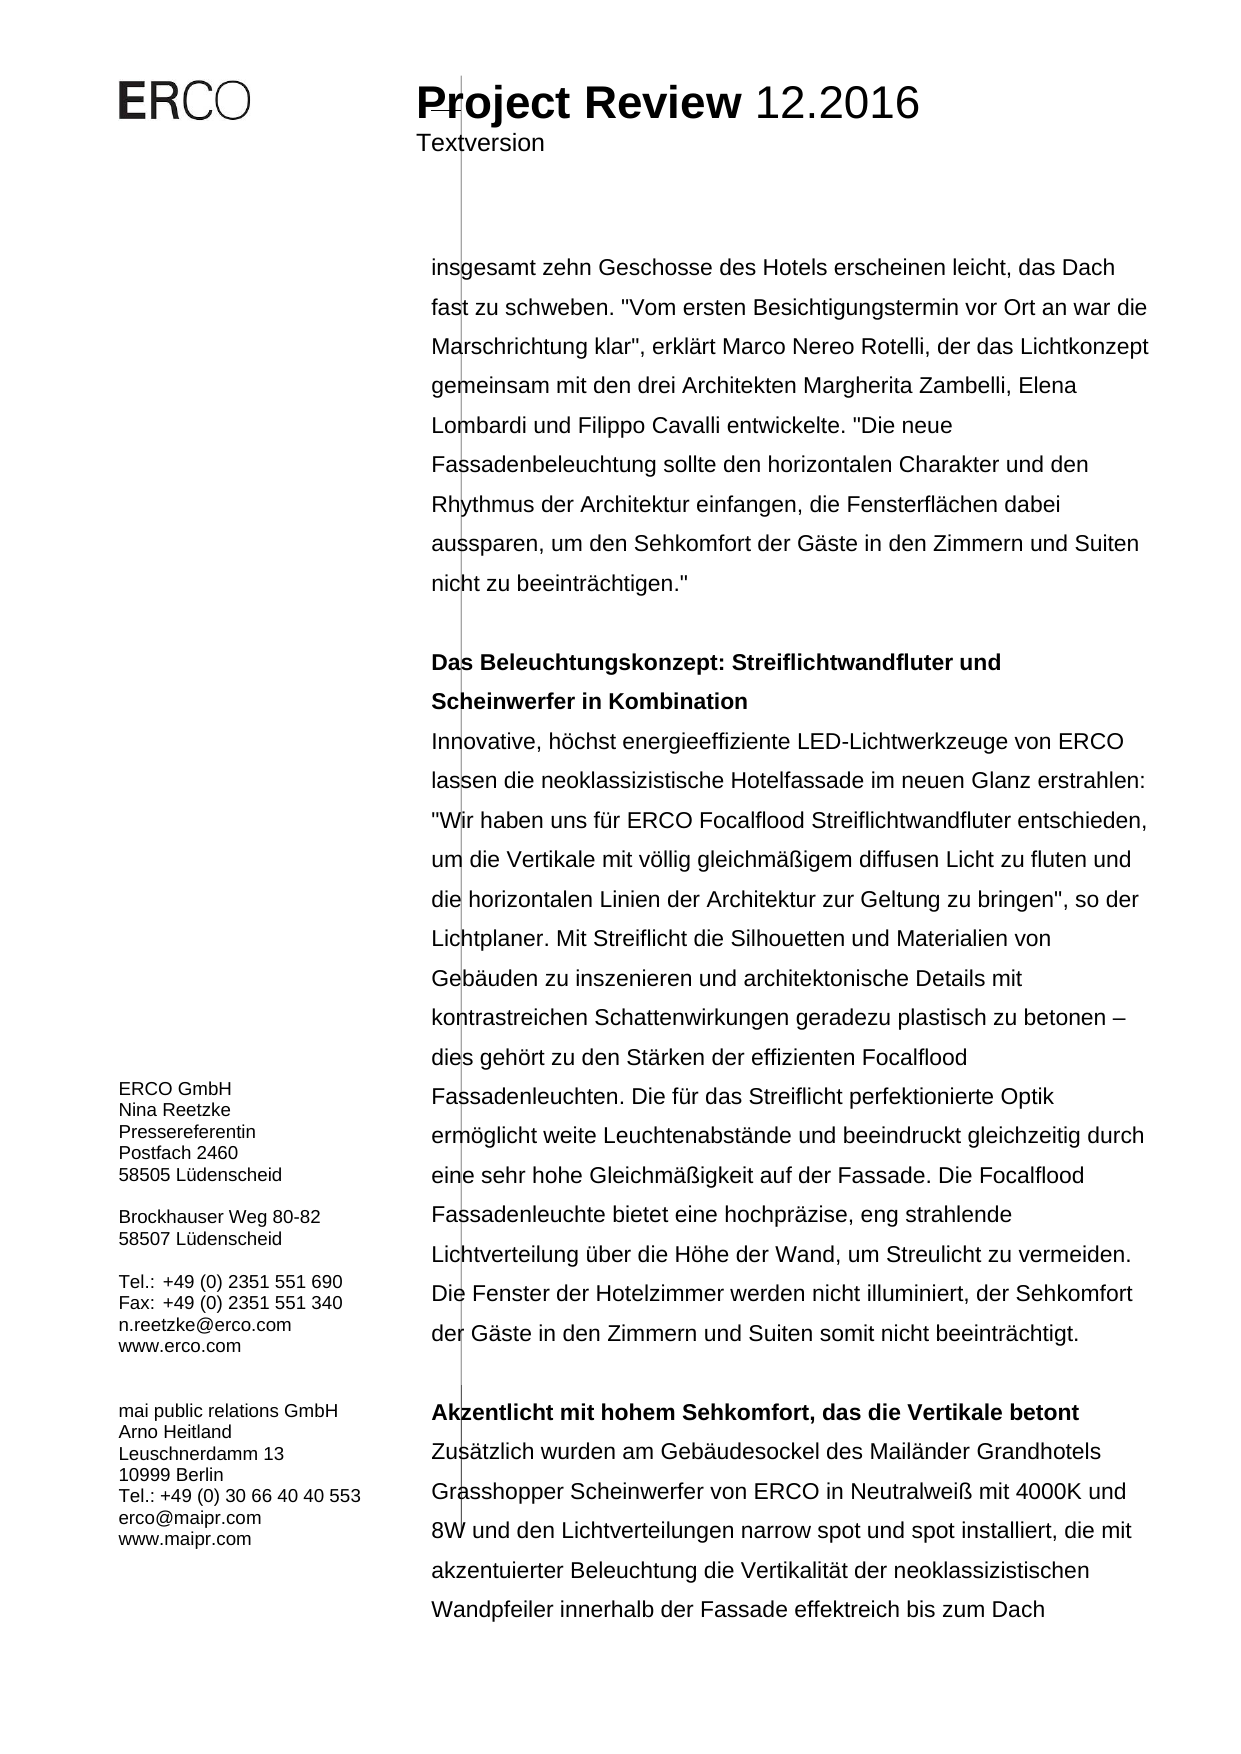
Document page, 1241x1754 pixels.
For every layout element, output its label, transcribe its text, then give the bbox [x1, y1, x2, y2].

picture [118, 79, 251, 121]
text Innovative, höchst energieeffiziente LED-Lichtwerkzeuge von ERCO lassen die neoklassizistische Hotelfassade im neuen Glanz erstrahlen: "Wir haben uns für ERCO Focalflood Streiflichtwandfluter entschieden, um die Vertikale mit völlig gleichmäßigem diffusen Licht zu fluten und die horizontalen Linien der Architektur zur Geltung zu bringen", so der Lichtplaner. Mit Streiflicht die Silhouetten und Materialien von Gebäuden zu inszenieren und architektonische Details mit kontrastreichen Schattenwirkungen geradezu plastisch zu betonen – dies gehört zu den Stärken der effizienten Focalflood Fassadenleuchten. Die für das Streiflicht perfektionierte Optik ermöglicht weite Leuchtenabstände und beeindruckt gleichzeitig durch eine sehr hohe Gleichmäßigkeit auf der Fassade. Die Focalflood Fassadenleuchte bietet eine hochpräzise, eng strahlende Lichtverteilung über die Höhe der Wand, um Streulicht zu vermeiden. Die Fenster der Hotelzimmer werden nicht illuminiert, der Sehkomfort der Gäste in den Zimmern und Suiten somit nicht beeinträchtigt. [431, 728, 1152, 1346]
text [431, 1438, 1152, 1623]
text Das Beleuchtungskonzept: Streiflichtwandfluter und Scheinwerfer in Kombination [431, 649, 1152, 714]
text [431, 254, 1152, 596]
text Akzentlicht mit hohem Sehkomfort, das die Vertikale betont [431, 1399, 1152, 1425]
